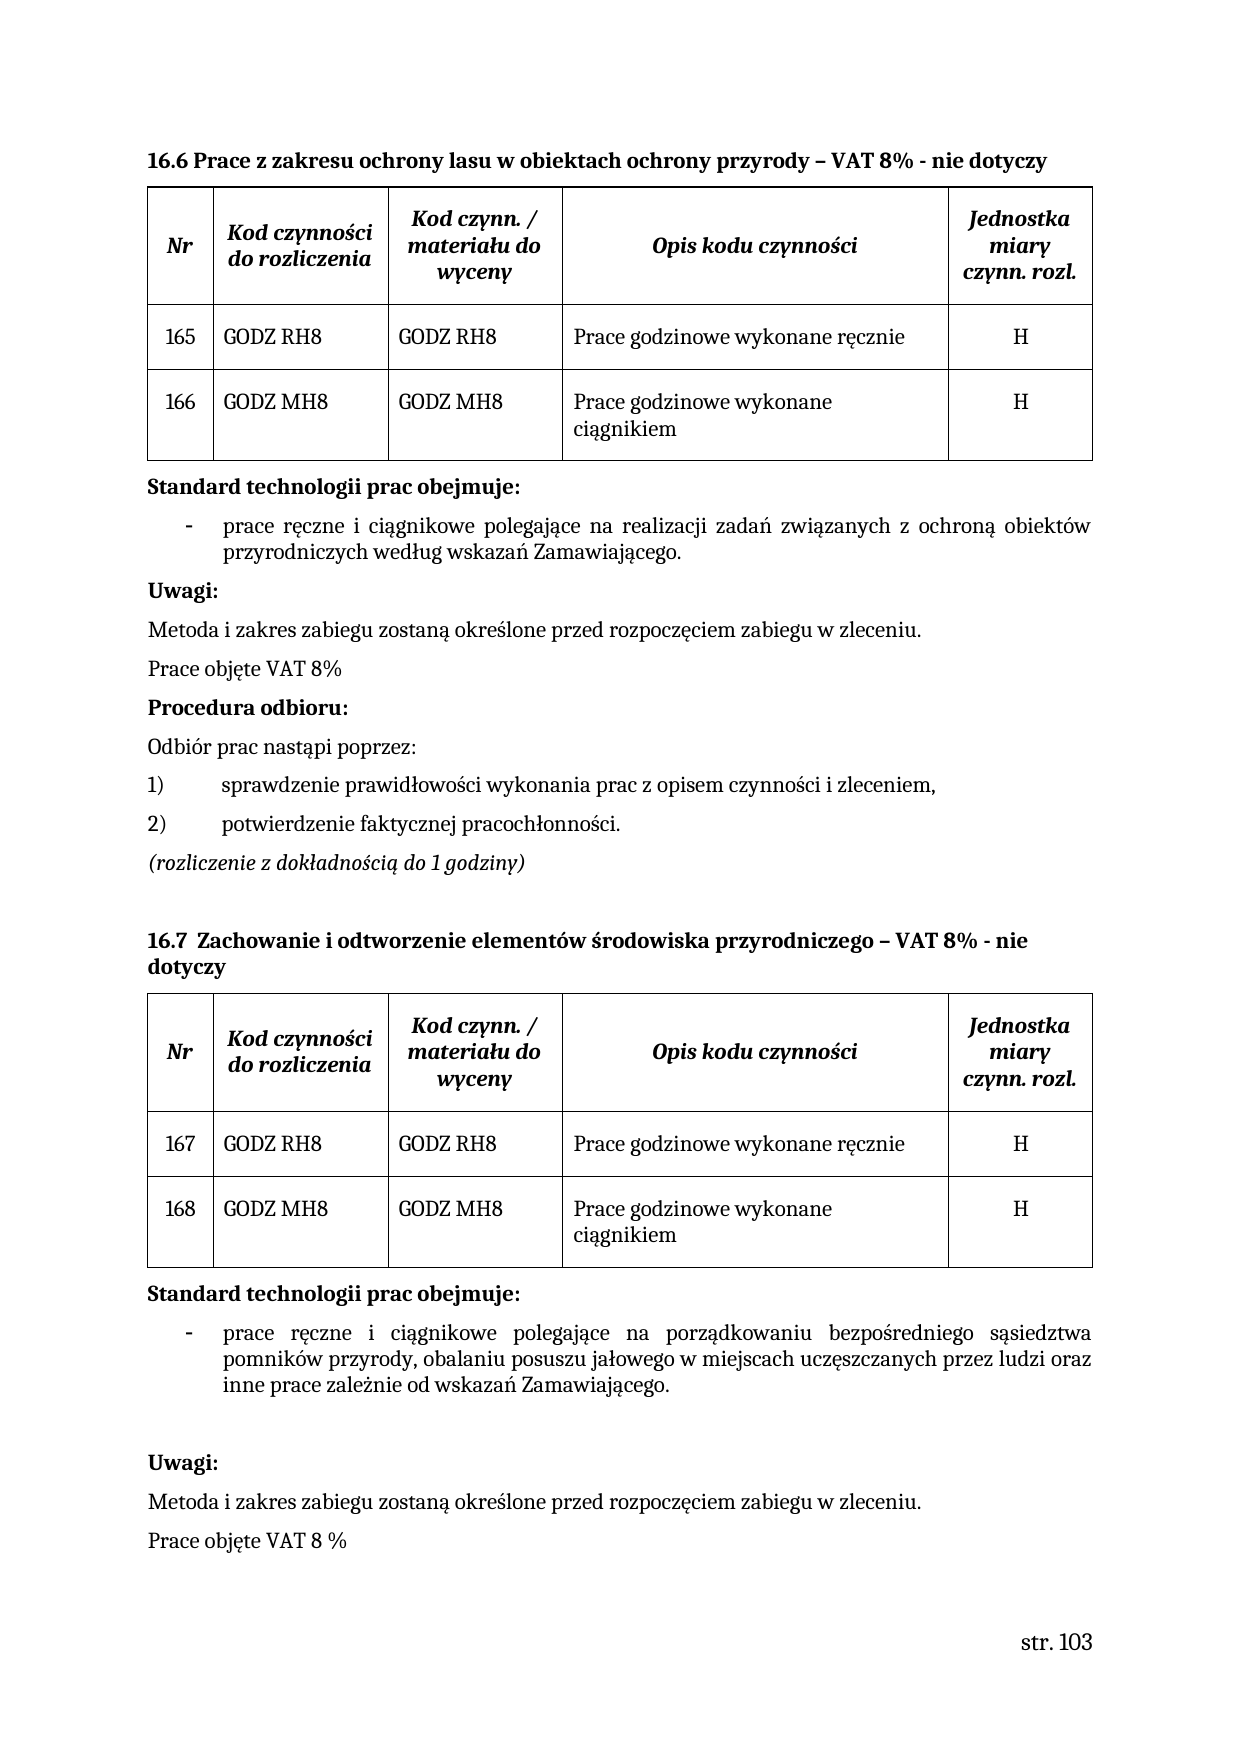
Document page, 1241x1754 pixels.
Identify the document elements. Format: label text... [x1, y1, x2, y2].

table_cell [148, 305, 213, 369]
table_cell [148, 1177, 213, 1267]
list prace ręczne i ciągnikowe polegające na realizacji zadań związanych z ochroną obiektów przyrodniczych według wskazań Zamawiającego. [185, 513, 1093, 566]
text Standard technologii prac obejmuje: [148, 1280, 1093, 1307]
text 2) potwierdzenie faktycznej pracochłonności. [148, 811, 1093, 837]
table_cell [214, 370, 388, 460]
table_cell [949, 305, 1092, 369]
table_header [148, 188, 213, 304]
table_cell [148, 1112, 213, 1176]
text Procedura odbioru: [148, 694, 1093, 721]
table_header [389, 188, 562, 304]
text Metoda i zakres zabiegu zostaną określone przed rozpoczęciem zabiegu w zleceniu. [148, 617, 1093, 643]
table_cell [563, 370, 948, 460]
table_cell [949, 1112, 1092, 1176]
text Prace objęte VAT 8 % [148, 1527, 1093, 1554]
text Standard technologii prac obejmuje: [148, 474, 1093, 500]
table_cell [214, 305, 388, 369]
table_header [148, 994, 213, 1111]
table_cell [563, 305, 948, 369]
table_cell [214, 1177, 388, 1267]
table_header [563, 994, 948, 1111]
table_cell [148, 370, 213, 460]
text Metoda i zakres zabiegu zostaną określone przed rozpoczęciem zabiegu w zleceniu. [148, 1488, 1093, 1515]
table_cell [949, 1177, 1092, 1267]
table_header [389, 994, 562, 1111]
text Prace objęte VAT 8% [148, 656, 1093, 682]
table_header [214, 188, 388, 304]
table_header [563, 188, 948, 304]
text 1) sprawdzenie prawidłowości wykonania prac z opisem czynności i zleceniem, [148, 772, 1093, 799]
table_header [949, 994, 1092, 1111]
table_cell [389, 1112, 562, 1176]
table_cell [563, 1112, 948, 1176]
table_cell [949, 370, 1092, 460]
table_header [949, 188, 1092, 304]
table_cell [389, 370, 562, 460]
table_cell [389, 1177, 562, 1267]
text Uwagi: [148, 1450, 1093, 1476]
text 16.7 Zachowanie i odtworzenie elementów środowiska przyrodniczego – VAT 8% - nie dotyczy [148, 928, 1093, 980]
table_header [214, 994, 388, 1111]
list prace ręczne i ciągnikowe polegające na porządkowaniu bezpośredniego sąsiedztwa pomników przyrody, obalaniu posuszu jałowego w miejscach uczęszczanych przez ludzi oraz inne prace zależnie od wskazań Zamawiającego. [185, 1319, 1093, 1398]
text (rozliczenie z dokładnością do 1 godziny) [148, 850, 1093, 876]
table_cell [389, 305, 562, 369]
text Odbiór prac nastąpi poprzez: [148, 733, 1093, 760]
text 16.6 Prace z zakresu ochrony lasu w obiektach ochrony przyrody – VAT 8% - nie dotyczy [148, 148, 1093, 174]
text Uwagi: [148, 578, 1093, 604]
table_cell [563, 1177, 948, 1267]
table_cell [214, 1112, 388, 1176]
